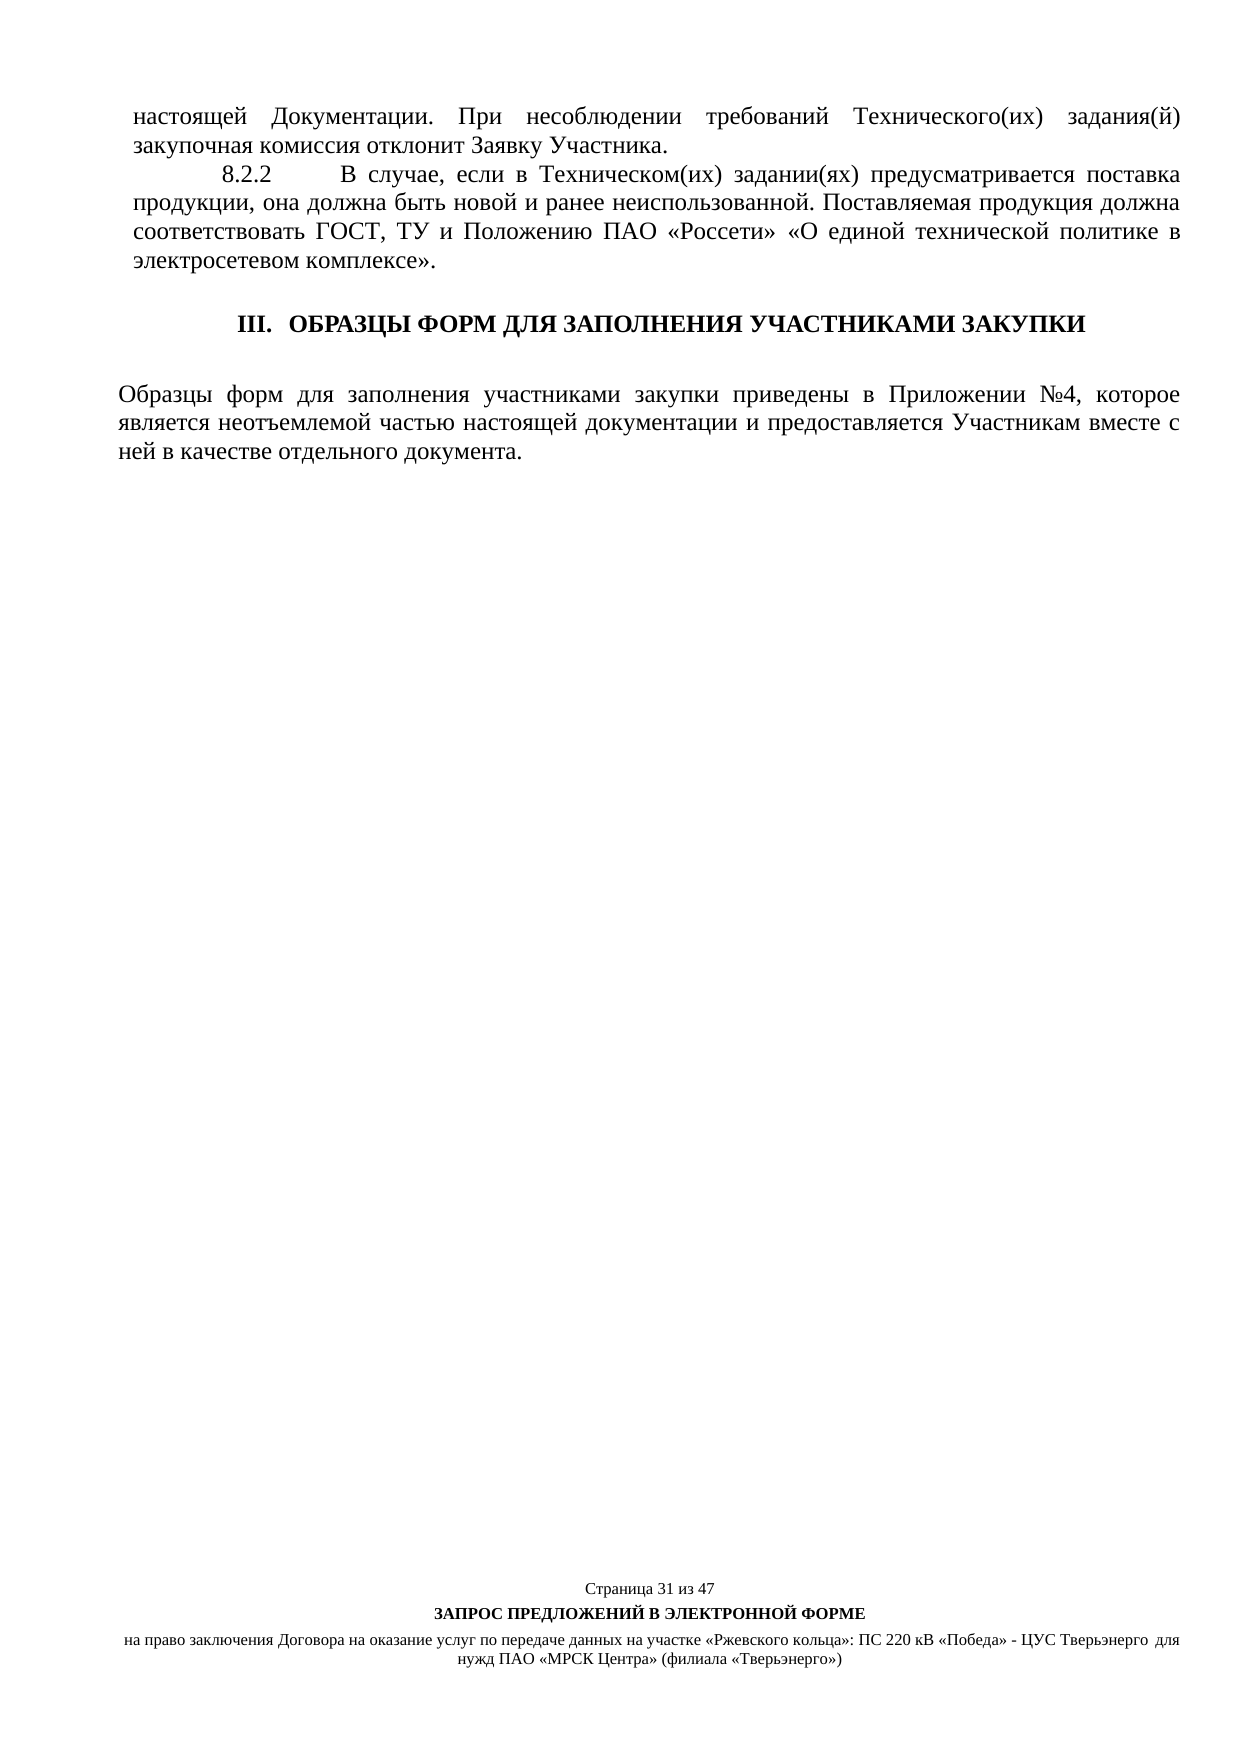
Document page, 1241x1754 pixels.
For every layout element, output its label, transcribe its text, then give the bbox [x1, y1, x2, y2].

subtitle ОБРАЗЦЫ ФОРМ ДЛЯ ЗАПОЛНЕНИЯ УЧАСТНИКАМИ ЗАКУПКИ [118, 309, 1181, 337]
subtitle В случае, если в Техническом(их) задании(ях) предусматривается поставка продукции, она должна быть новой и ранее неиспользованной. Поставляемая продукция должна соответствовать ГОСТ, ТУ и Положению ПАО «Россети» «О единой технической политике в электросетевом комплексе». [133, 159, 1181, 274]
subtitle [133, 101, 1181, 159]
subtitle Образцы форм для заполнения участниками закупки приведены в Приложении №4, которое является неотъемлемой частью настоящей документации и предоставляется Участникам вместе с ней в качестве отдельного документа. [118, 379, 1181, 465]
